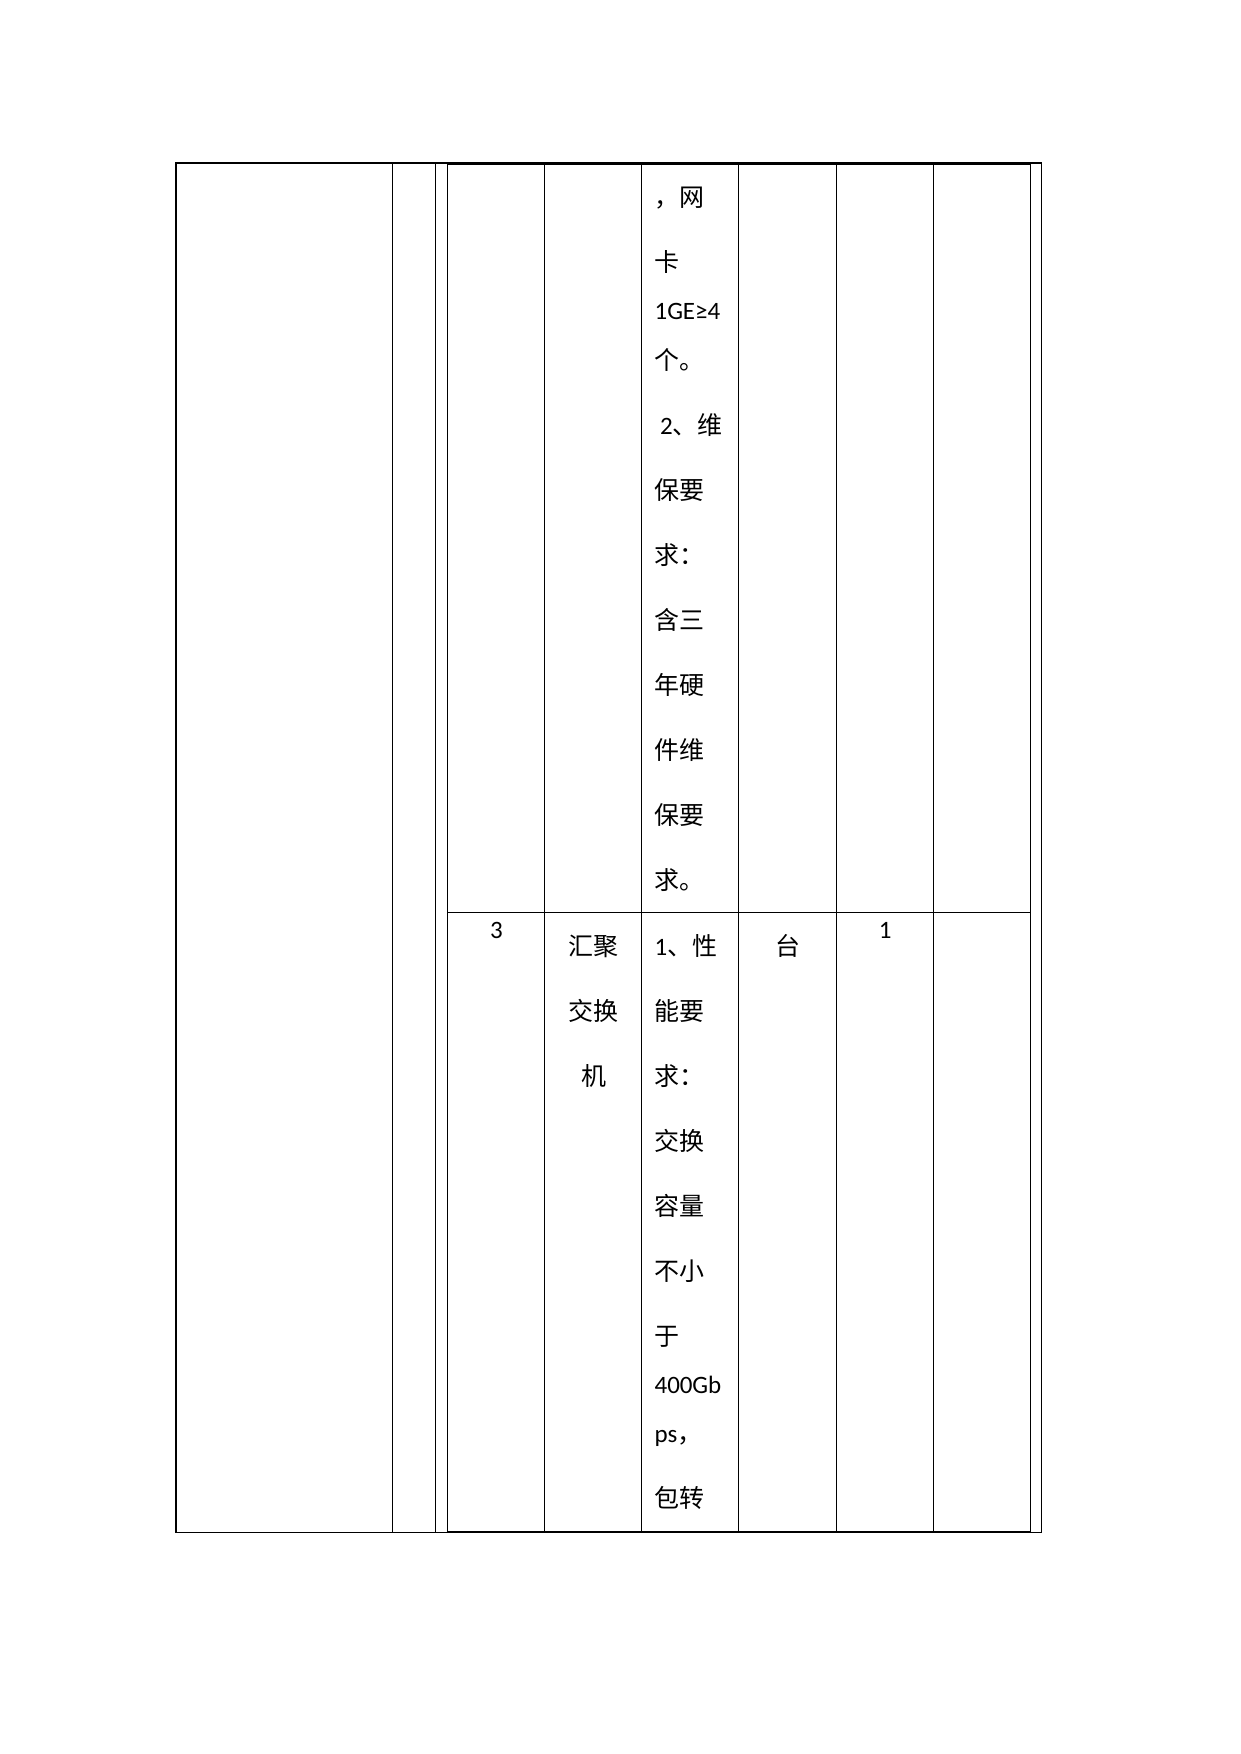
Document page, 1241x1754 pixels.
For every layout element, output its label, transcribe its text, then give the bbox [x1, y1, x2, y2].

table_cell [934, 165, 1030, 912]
table_cell [177, 164, 392, 1532]
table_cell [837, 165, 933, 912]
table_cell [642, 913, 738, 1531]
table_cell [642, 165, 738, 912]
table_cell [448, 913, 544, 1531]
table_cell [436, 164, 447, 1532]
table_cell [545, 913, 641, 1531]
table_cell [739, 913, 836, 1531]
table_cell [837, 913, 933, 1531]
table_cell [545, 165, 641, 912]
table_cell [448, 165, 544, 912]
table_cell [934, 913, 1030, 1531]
table_cell 1 [393, 164, 435, 1532]
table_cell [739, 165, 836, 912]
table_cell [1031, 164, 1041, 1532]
